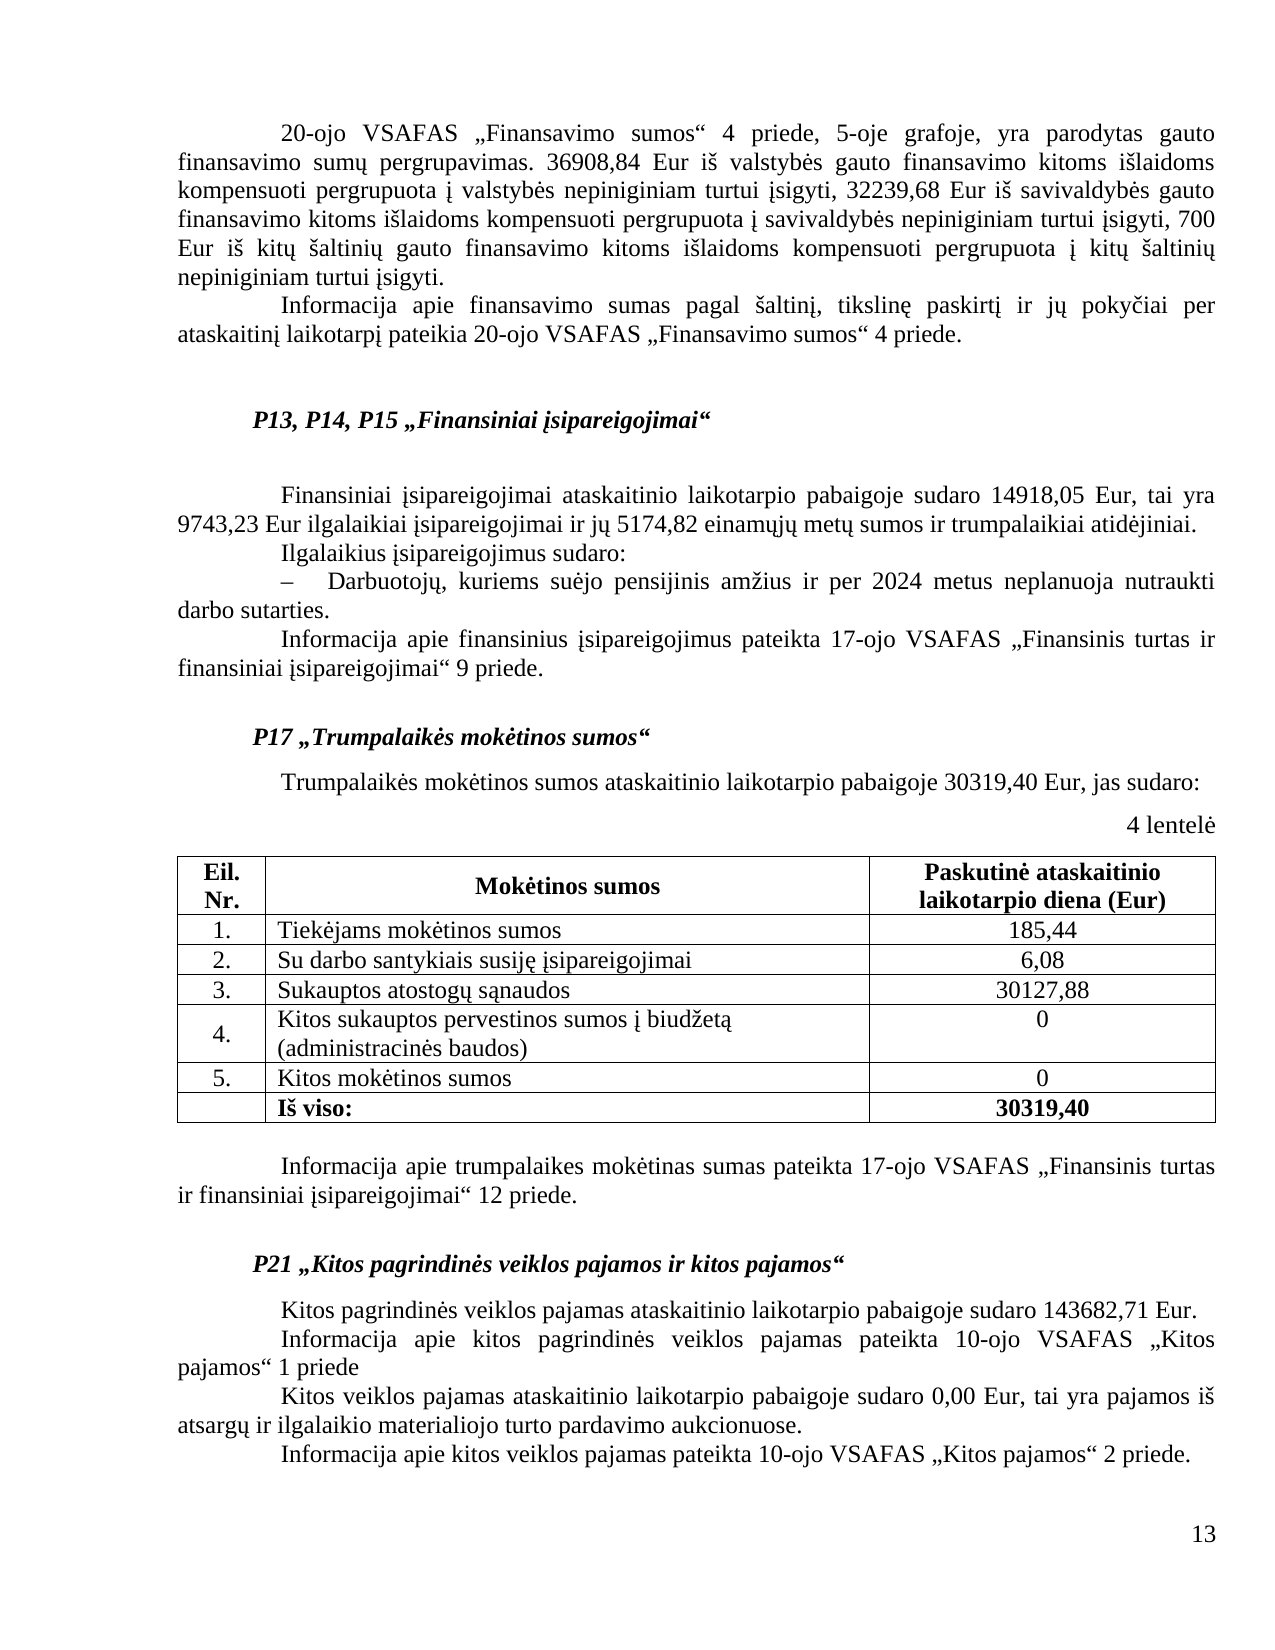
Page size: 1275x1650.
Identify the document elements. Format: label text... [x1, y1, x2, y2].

table_cell Sukauptos atostogų sąnaudos [266, 975, 869, 1003]
table_cell 0 [870, 1063, 1215, 1092]
table_cell 1. [178, 915, 265, 944]
table_cell 30319,40 [870, 1093, 1215, 1122]
text Informacija apie trumpalaikes mokėtinas sumas pateikta 17-ojo VSAFAS „Finansinis turtas ir finansiniai įsipareigojimai“ 12 priede. [177, 1151, 1216, 1209]
table_header Eil. Nr. [178, 857, 265, 914]
table_cell Iš viso: [266, 1093, 869, 1122]
text P21 „Kitos pagrindinės veiklos pajamos ir kitos pajamos“ [177, 1249, 1216, 1278]
text 20-ojo VSAFAS „Finansavimo sumos“ 4 priede, 5-oje grafoje, yra parodytas gauto finansavimo sumų pergrupavimas. 36908,84 Eur iš valstybės gauto finansavimo kitoms išlaidoms kompensuoti pergrupuota į valstybės nepiniginiam turtui įsigyti, 32239,68 Eur iš savivaldybės gauto finansavimo kitoms išlaidoms kompensuoti pergrupuota į savivaldybės nepiniginiam turtui įsigyti, 700 Eur iš kitų šaltinių gauto finansavimo kitoms išlaidoms kompensuoti pergrupuota į kitų šaltinių nepiniginiam turtui įsigyti. [177, 118, 1216, 291]
table_cell Su darbo santykiais susiję įsipareigojimai [266, 945, 869, 974]
table_cell Tiekėjams mokėtinos sumos [266, 915, 869, 944]
text Informacija apie finansavimo sumas pagal šaltinį, tikslinę paskirtį ir jų pokyčiai per ataskaitinį laikotarpį pateikia 20-ojo VSAFAS „Finansavimo sumos“ 4 priede. [177, 291, 1216, 348]
table_cell 30127,88 [870, 975, 1215, 1003]
table_cell 3. [178, 975, 265, 1003]
text P13, P14, P15 „Finansiniai įsipareigojimai“ [177, 405, 1216, 435]
text Informacija apie finansinius įsipareigojimus pateikta 17-ojo VSAFAS „Finansinis turtas ir finansiniai įsipareigojimai“ 9 priede. [177, 624, 1216, 681]
list Darbuotojų, kuriems suėjo pensijinis amžius ir per 2024 metus neplanuoja nutraukti darbo sutarties. [177, 566, 1216, 624]
table_header Mokėtinos sumos [266, 857, 869, 914]
text P17 „Trumpalaikės mokėtinos sumos“ [177, 721, 1216, 751]
table_cell 2. [178, 945, 265, 974]
text Kitos veiklos pajamas ataskaitinio laikotarpio pabaigoje sudaro 0,00 Eur, tai yra pajamos iš atsargų ir ilgalaikio materialiojo turto pardavimo aukcionuose. [177, 1381, 1216, 1439]
table_cell 5. [178, 1063, 265, 1092]
table_cell 185,44 [870, 915, 1215, 944]
table_cell 0 [870, 1005, 1215, 1062]
text Finansiniai įsipareigojimai ataskaitinio laikotarpio pabaigoje sudaro 14918,05 Eur, tai yra 9743,23 Eur ilgalaikiai įsipareigojimai ir jų 5174,82 einamųjų metų sumos ir trumpalaikiai atidėjiniai. [177, 480, 1216, 538]
text 4 lentelė [1002, 811, 1216, 839]
table_header Paskutinė ataskaitinio laikotarpio diena (Eur) [870, 857, 1215, 914]
table_cell 6,08 [870, 945, 1215, 974]
text Trumpalaikės mokėtinos sumos ataskaitinio laikotarpio pabaigoje 30319,40 Eur, jas sudaro: [177, 767, 1216, 796]
text Informacija apie kitos veiklos pajamas pateikta 10-ojo VSAFAS „Kitos pajamos“ 2 priede. [177, 1439, 1216, 1467]
text Kitos pagrindinės veiklos pajamas ataskaitinio laikotarpio pabaigoje sudaro 143682,71 Eur. [177, 1295, 1216, 1324]
text Ilgalaikius įsipareigojimus sudaro: [177, 538, 1216, 566]
table_cell [178, 1093, 265, 1122]
text Informacija apie kitos pagrindinės veiklos pajamas pateikta 10-ojo VSAFAS „Kitos pajamos“ 1 priede [177, 1324, 1216, 1381]
table_cell 4. [178, 1005, 265, 1062]
table_cell Kitos mokėtinos sumos [266, 1063, 869, 1092]
table_cell Kitos sukauptos pervestinos sumos į biudžetą (administracinės baudos) [266, 1005, 869, 1062]
